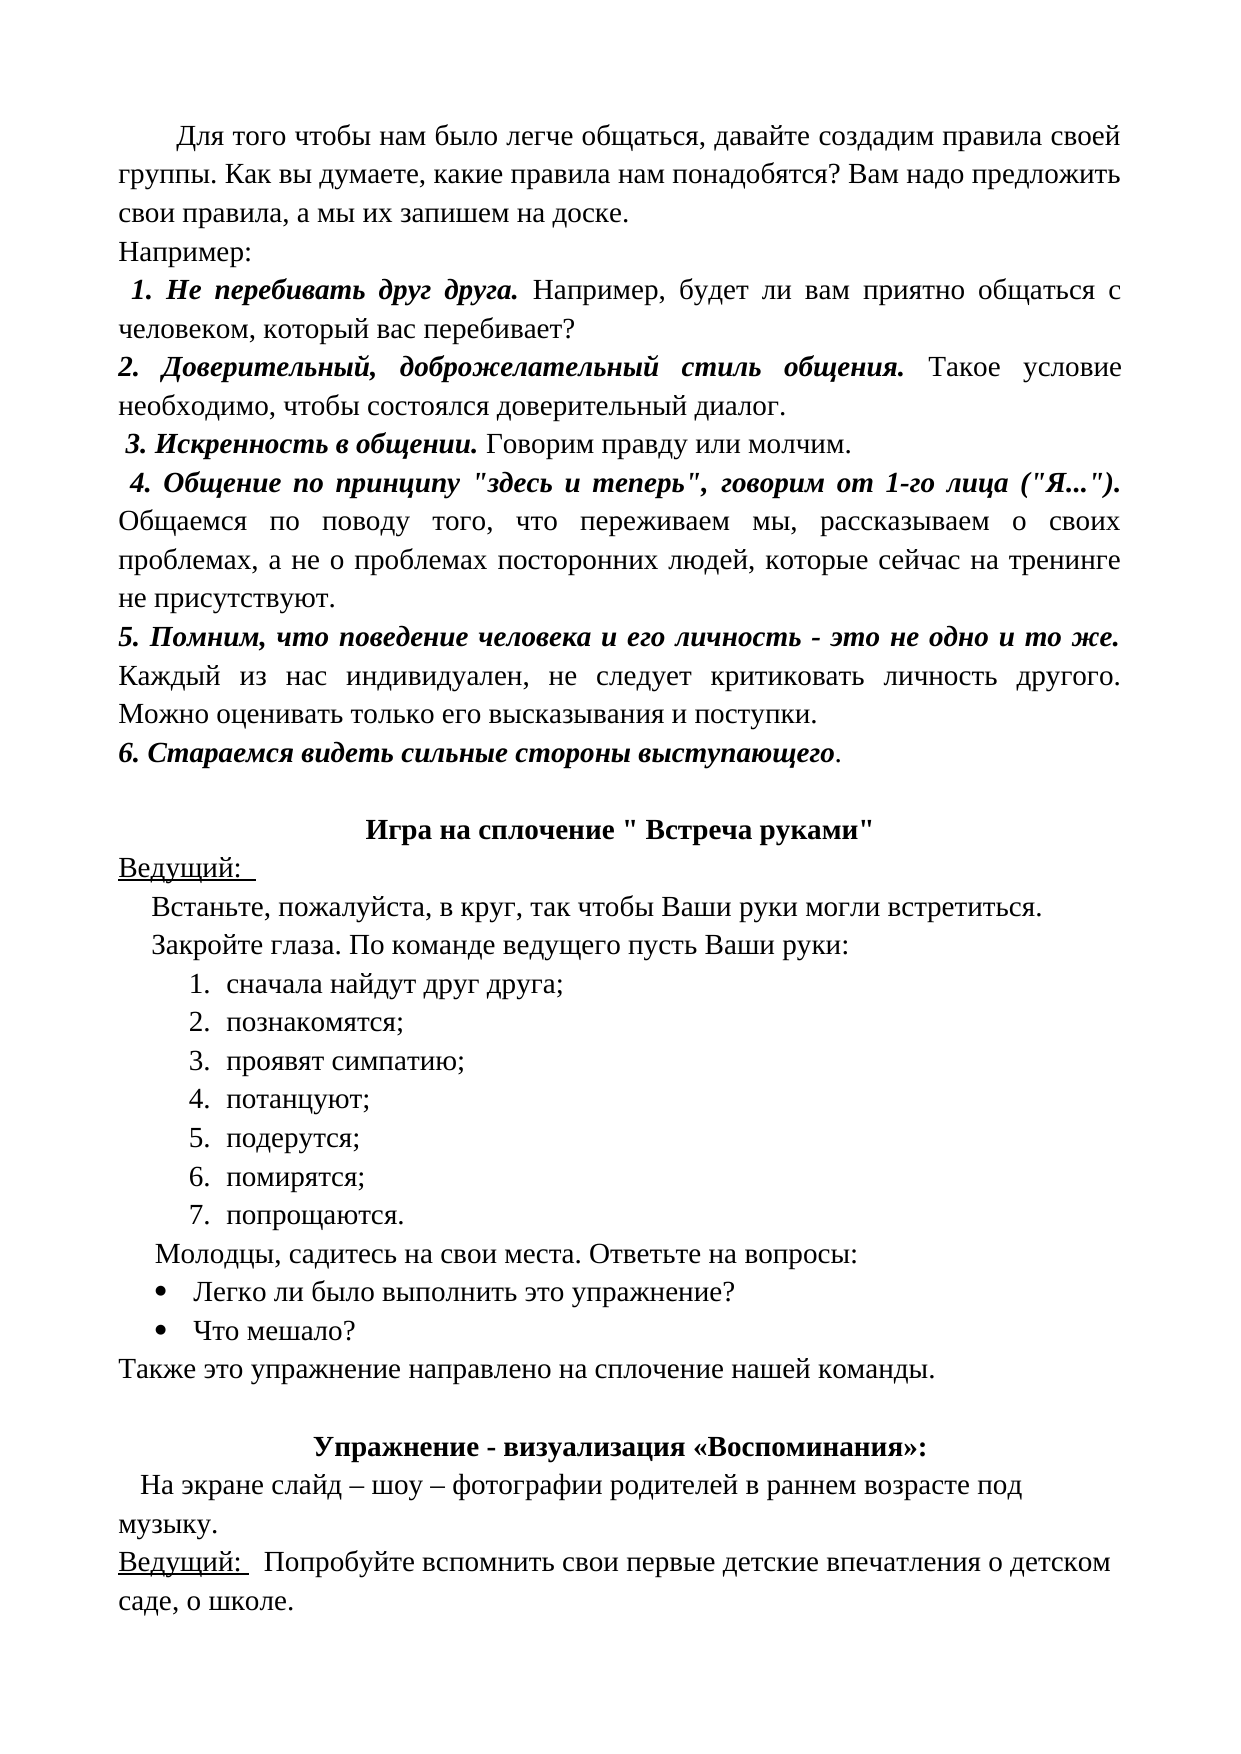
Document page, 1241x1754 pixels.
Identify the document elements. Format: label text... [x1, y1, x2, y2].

list помирятся; [188, 1159, 1122, 1192]
list попрощаются. [188, 1197, 1122, 1231]
list Легко ли было выполнить это упражнение? [156, 1274, 1122, 1308]
text 5. Помним, что поведение человека и его личность - это не одно и то же. Каждый из нас индивидуален, не следует критиковать личность другого. Можно оценивать только его высказывания и поступки. [118, 619, 1122, 730]
list сначала найдут друг друга; [188, 966, 1122, 999]
text 3. Искренность в общении. Говорим правду или молчим. [118, 426, 1122, 460]
list Что мешало? [156, 1313, 1122, 1347]
text Для того чтобы нам было легче общаться, давайте создадим правила своей группы. Как вы думаете, какие правила нам понадобятся? Вам надо предложить свои правила, а мы их запишем на доске. [118, 118, 1122, 229]
text Упражнение - визуализация «Воспоминания»: [118, 1429, 1122, 1462]
text 2. Доверительный, доброжелательный стиль общения. Такое условие необходимо, чтобы состоялся доверительный диалог. [118, 349, 1122, 421]
text 6. Стараемся видеть сильные стороны выступающего. [118, 735, 1122, 768]
list проявят симпатию; [188, 1043, 1122, 1077]
text Молодцы, садитесь на свои места. Ответьте на вопросы: [118, 1236, 1122, 1269]
list познакомятся; [188, 1004, 1122, 1038]
text 4. Общение по принципу "здесь и теперь", говорим от 1-го лица ("Я..."). Общаемся по поводу того, что переживаем мы, рассказываем о своих проблемах, а не о проблемах посторонних людей, которые сейчас на тренинге не присутствуют. [118, 465, 1122, 614]
text Ведущий: [118, 850, 1122, 884]
text 1. Не перебивать друг друга. Например, будет ли вам приятно общаться с человеком, который вас перебивает? [118, 272, 1122, 344]
text Встаньте, пожалуйста, в круг, так чтобы Ваши руки могли встретиться. Закройте глаза. По команде ведущего пусть Ваши руки: [151, 889, 1122, 961]
text Ведущий: Попробуйте вспомнить свои первые детские впечатления о детском саде, о школе. [118, 1544, 1122, 1616]
text На экране слайд – шоу – фотографии родителей в раннем возрасте под музыку. [118, 1467, 1122, 1539]
list потанцуют; [188, 1082, 1122, 1115]
text Например: [118, 234, 1122, 267]
text Также это упражнение направлено на сплочение нашей команды. [118, 1352, 1122, 1385]
list подерутся; [188, 1120, 1122, 1154]
text Игра на сплочение " Встреча руками" [118, 812, 1122, 845]
